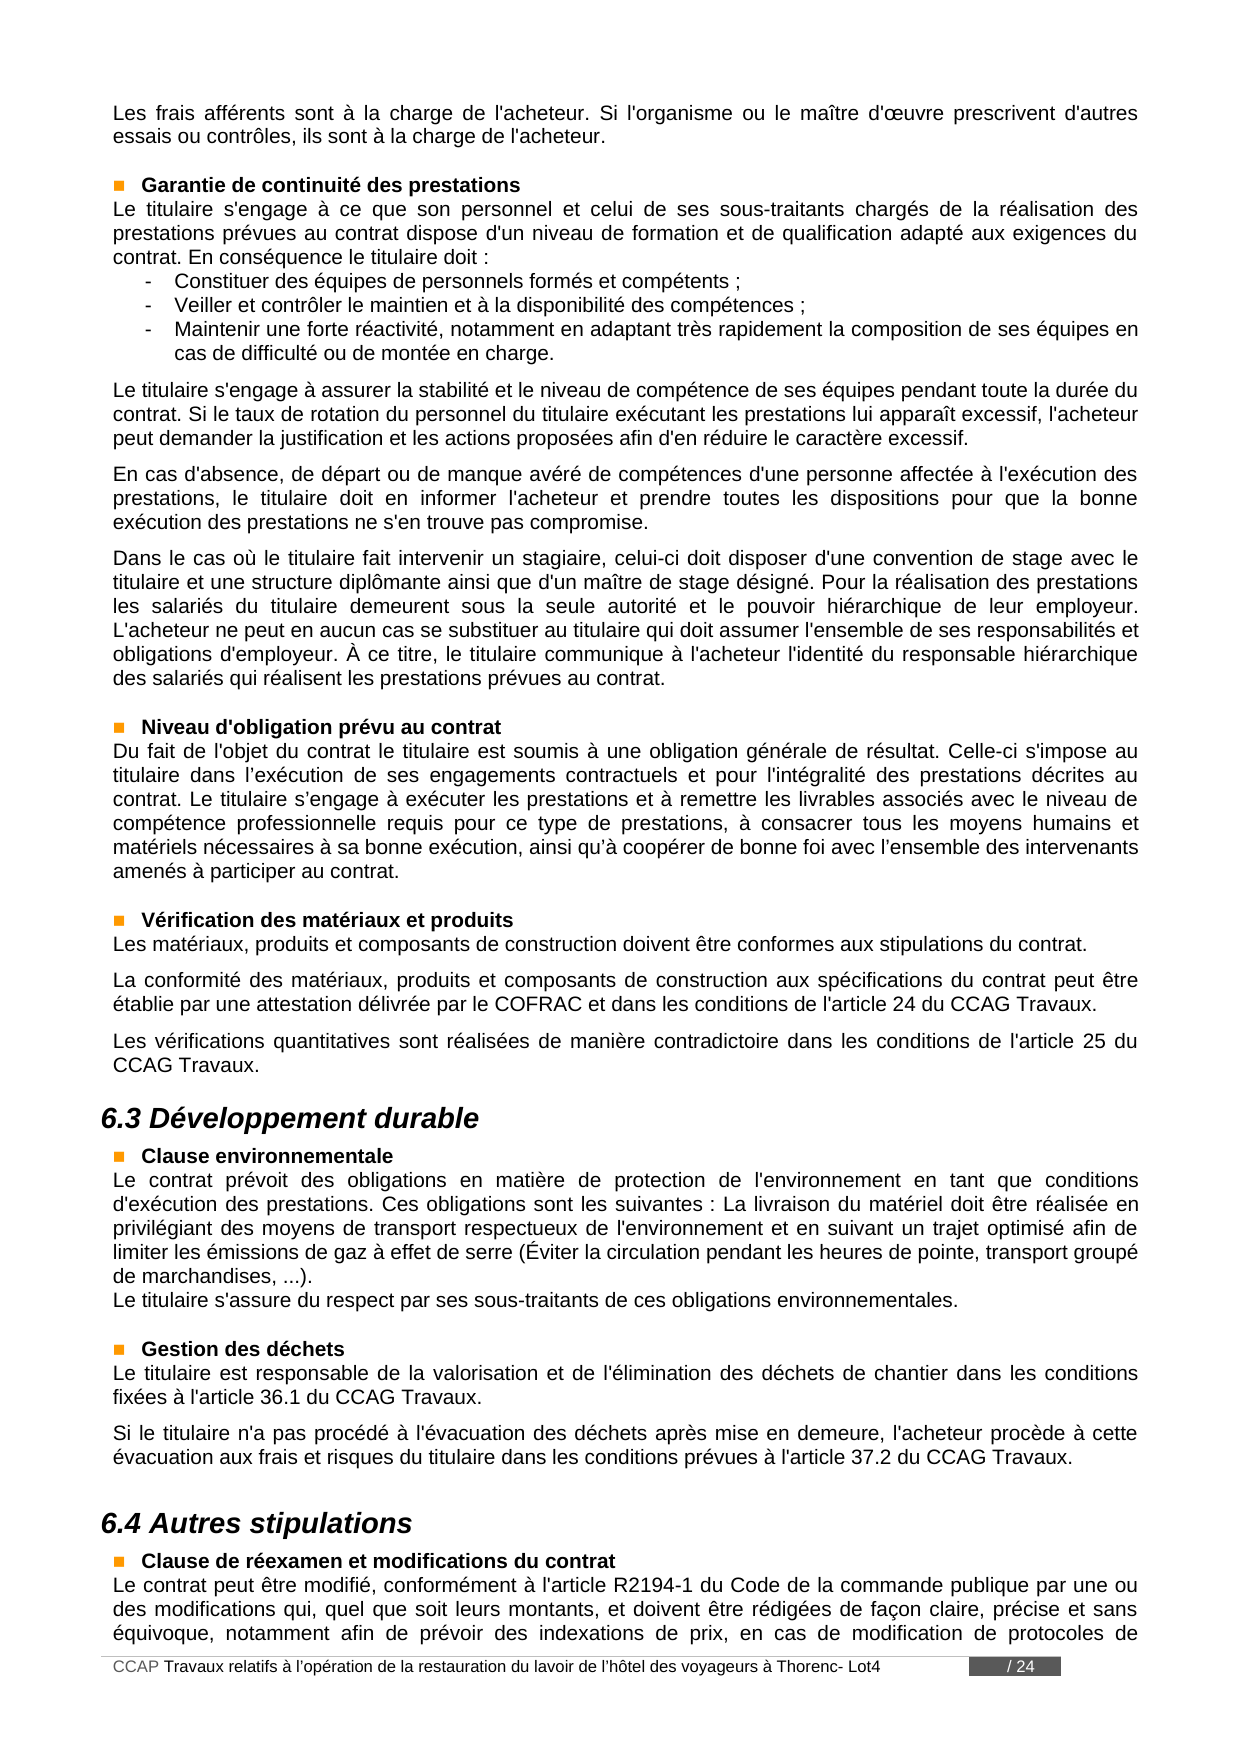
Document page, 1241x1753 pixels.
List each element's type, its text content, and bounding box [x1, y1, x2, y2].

text Les vérifications quantitatives sont réalisées de manière contradictoire dans les conditions de l'article 25 du CCAG Travaux. [113, 1028, 1140, 1076]
text - Constituer des équipes de personnels formés et compétents ; [144, 269, 1140, 293]
text ■ Gestion des déchets [113, 1337, 1128, 1361]
text ■ Clause environnementale [113, 1144, 1128, 1168]
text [113, 1573, 1140, 1644]
text Le titulaire est responsable de la valorisation et de l'élimination des déchets de chantier dans les conditions fixées à l'article 36.1 du CCAG Travaux. [113, 1361, 1140, 1408]
text Le titulaire s'engage à ce que son personnel et celui de ses sous-traitants chargés de la réalisation des prestations prévues au contrat dispose d'un niveau de formation et de qualification adapté aux exigences du contrat. En conséquence le titulaire doit : [113, 197, 1140, 269]
text ■ Niveau d'obligation prévu au contrat [113, 715, 1128, 739]
text Dans le cas où le titulaire fait intervenir un stagiaire, celui-ci doit disposer d'une convention de stage avec le titulaire et une structure diplômante ainsi que d'un maître de stage désigné. Pour la réalisation des prestations les salariés du titulaire demeurent sous la seule autorité et le pouvoir hiérarchique de leur employeur. L'acheteur ne peut en aucun cas se substituer au titulaire qui doit assumer l'ensemble de ses responsabilités et obligations d'employeur. À ce titre, le titulaire communique à l'acheteur l'identité du responsable hiérarchique des salariés qui réalisent les prestations prévues au contrat. [113, 546, 1140, 690]
text En cas d'absence, de départ ou de manque avéré de compétences d'une personne affectée à l'exécution des prestations, le titulaire doit en informer l'acheteur et prendre toutes les dispositions pour que la bonne exécution des prestations ne s'en trouve pas compromise. [113, 462, 1140, 534]
text ■ Clause de réexamen et modifications du contrat [113, 1549, 1128, 1573]
text Du fait de l'objet du contrat le titulaire est soumis à une obligation générale de résultat. Celle-ci s'impose au titulaire dans l’exécution de ses engagements contractuels et pour l'intégralité des prestations décrites au contrat. Le titulaire s’engage à exécuter les prestations et à remettre les livrables associés avec le niveau de compétence professionnelle requis pour ce type de prestations, à consacrer tous les moyens humains et matériels nécessaires à sa bonne exécution, ainsi qu’à coopérer de bonne foi avec l’ensemble des intervenants amenés à participer au contrat. [113, 739, 1140, 883]
text Les matériaux, produits et composants de construction doivent être conformes aux stipulations du contrat. [113, 932, 1140, 956]
text Si le titulaire n'a pas procédé à l'évacuation des déchets après mise en demeure, l'acheteur procède à cette évacuation aux frais et risques du titulaire dans les conditions prévues à l'article 37.2 du CCAG Travaux. [113, 1421, 1140, 1469]
subtitle 6.3 Développement durable [100, 1101, 1140, 1135]
text ■ Garantie de continuité des prestations [113, 173, 1128, 197]
text - Maintenir une forte réactivité, notamment en adaptant très rapidement la composition de ses équipes en cas de difficulté ou de montée en charge. [144, 317, 1140, 365]
text Les frais afférents sont à la charge de l'acheteur. Si l'organisme ou le maître d'œuvre prescrivent d'autres essais ou contrôles, ils sont à la charge de l'acheteur. [113, 100, 1140, 148]
text ■ Vérification des matériaux et produits [113, 908, 1128, 932]
text Le titulaire s'engage à assurer la stabilité et le niveau de compétence de ses équipes pendant toute la durée du contrat. Si le taux de rotation du personnel du titulaire exécutant les prestations lui apparaît excessif, l'acheteur peut demander la justification et les actions proposées afin d'en réduire le caractère excessif. [113, 377, 1140, 449]
text La conformité des matériaux, produits et composants de construction aux spécifications du contrat peut être établie par une attestation délivrée par le COFRAC et dans les conditions de l'article 24 du CCAG Travaux. [113, 968, 1140, 1016]
subtitle 6.4 Autres stipulations [100, 1506, 1140, 1540]
text Le contrat prévoit des obligations en matière de protection de l'environnement en tant que conditions d'exécution des prestations. Ces obligations sont les suivantes : La livraison du matériel doit être réalisée en privilégiant des moyens de transport respectueux de l'environnement et en suivant un trajet optimisé afin de limiter les émissions de gaz à effet de serre (Éviter la circulation pendant les heures de pointe, transport groupé de marchandises, ...). [113, 1168, 1140, 1288]
text Le titulaire s'assure du respect par ses sous-traitants de ces obligations environnementales. [113, 1288, 1140, 1312]
text - Veiller et contrôler le maintien et à la disponibilité des compétences ; [144, 293, 1140, 317]
